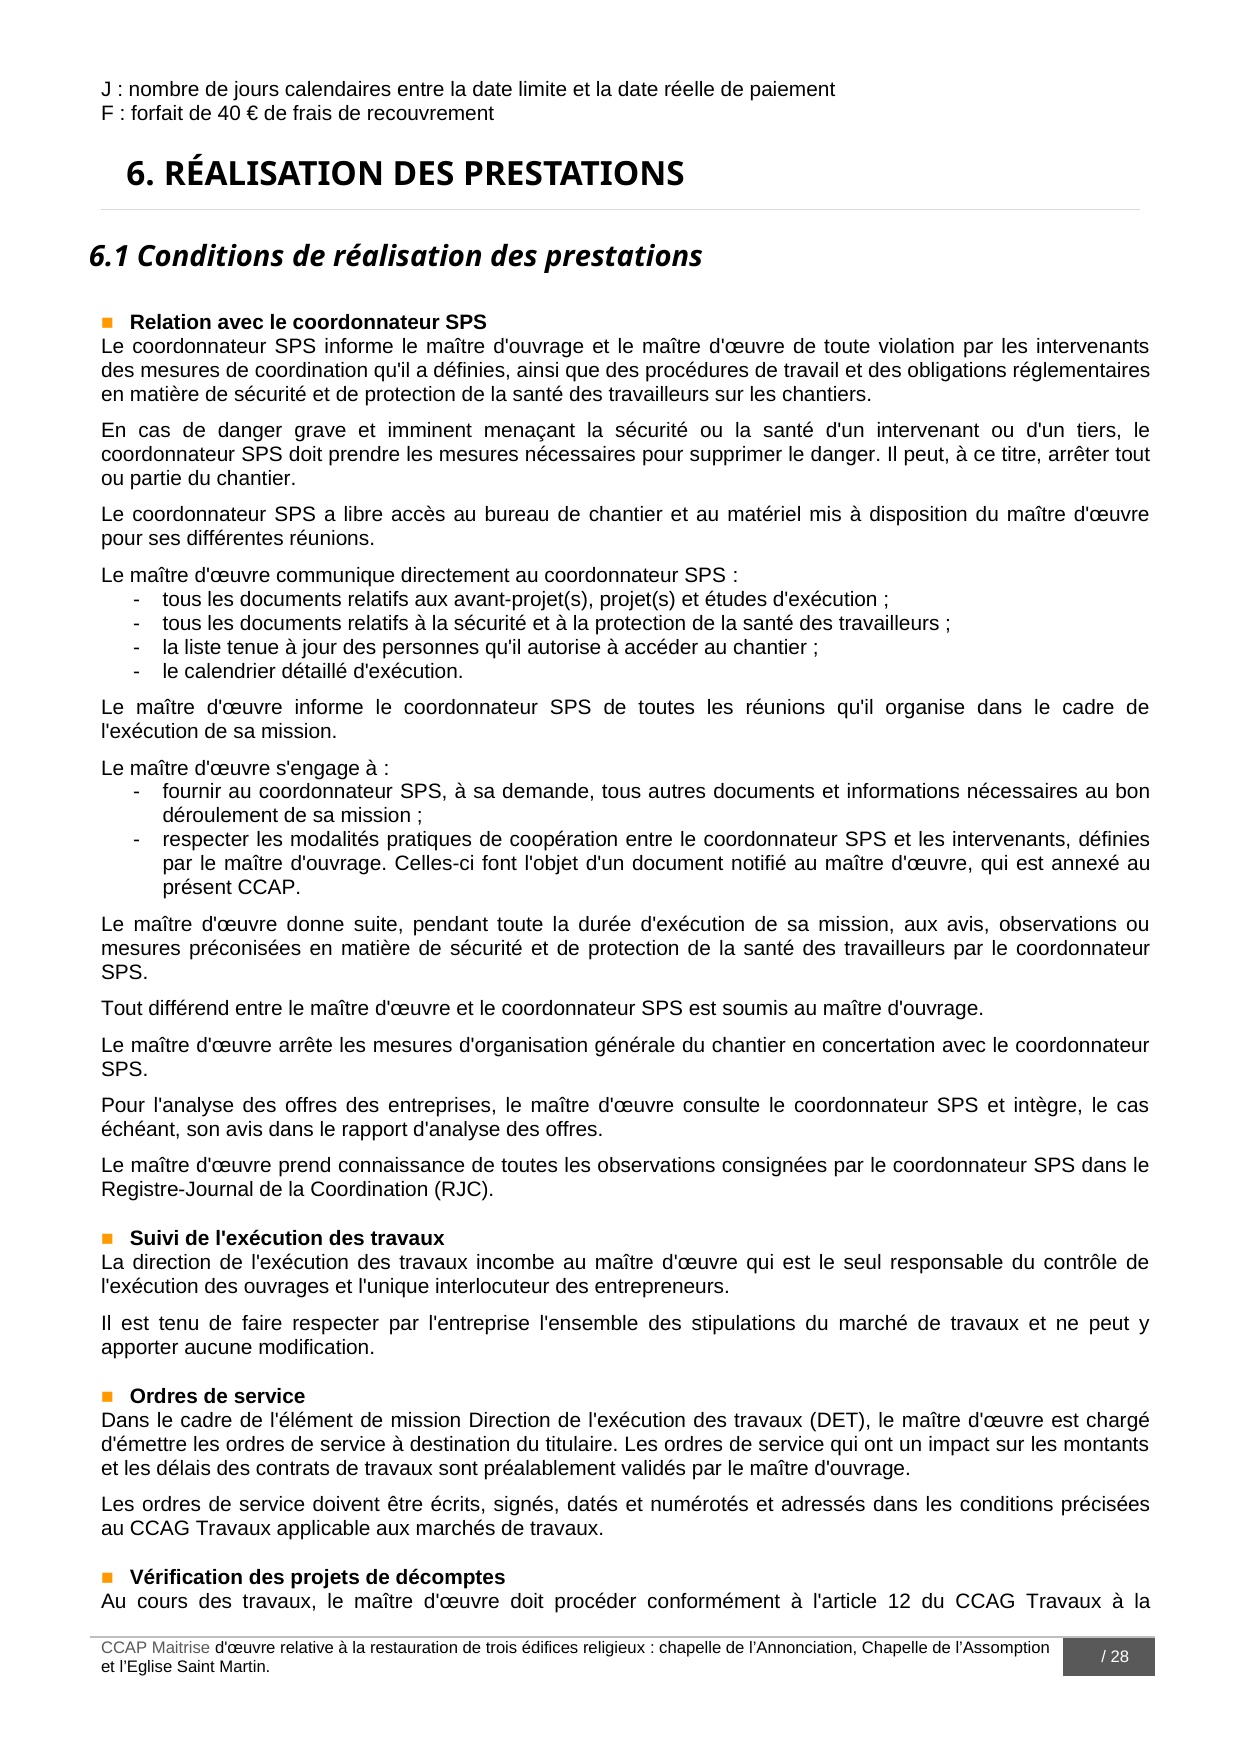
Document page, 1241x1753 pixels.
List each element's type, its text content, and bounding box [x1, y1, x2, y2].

text Le maître d'œuvre prend connaissance de toutes les observations consignées par le coordonnateur SPS dans le Registre-Journal de la Coordination (RJC). [101, 1153, 1152, 1201]
text - tous les documents relatifs aux avant-projet(s), projet(s) et études d'exécution ; [133, 587, 1152, 611]
text Le maître d'œuvre s'engage à : [101, 755, 1152, 779]
text Le maître d'œuvre donne suite, pendant toute la durée d'exécution de sa mission, aux avis, observations ou mesures préconisées en matière de sécurité et de protection de la santé des travailleurs par le coordonnateur SPS. [101, 912, 1152, 983]
text Il est tenu de faire respecter par l'entreprise l'ensemble des stipulations du marché de travaux et ne peut y apporter aucune modification. [101, 1311, 1152, 1358]
text - fournir au coordonnateur SPS, à sa demande, tous autres documents et informations nécessaires au bon déroulement de sa mission ; [133, 779, 1152, 827]
text - le calendrier détaillé d'exécution. [133, 658, 1152, 682]
text Le maître d'œuvre informe le coordonnateur SPS de toutes les réunions qu'il organise dans le cadre de l'exécution de sa mission. [101, 695, 1152, 743]
text Le maître d'œuvre arrête les mesures d'organisation générale du chantier en concertation avec le coordonnateur SPS. [101, 1032, 1152, 1080]
text Pour l'analyse des offres des entreprises, le maître d'œuvre consulte le coordonnateur SPS et intègre, le cas échéant, son avis dans le rapport d'analyse des offres. [101, 1093, 1152, 1141]
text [101, 1589, 1152, 1613]
text ■ Vérification des projets de décomptes [101, 1565, 1140, 1589]
text - respecter les modalités pratiques de coopération entre le coordonnateur SPS et les intervenants, définies par le maître d'ouvrage. Celles-ci font l'objet d'un document notifié au maître d'œuvre, qui est annexé au présent CCAP. [133, 827, 1152, 899]
subtitle 6.1 Conditions de réalisation des prestations [89, 235, 1152, 275]
text Les ordres de service doivent être écrits, signés, datés et numérotés et adressés dans les conditions précisées au CCAG Travaux applicable aux marchés de travaux. [101, 1492, 1152, 1540]
text Le coordonnateur SPS a libre accès au bureau de chantier et au matériel mis à disposition du maître d'œuvre pour ses différentes réunions. [101, 502, 1152, 550]
text La direction de l'exécution des travaux incombe au maître d'œuvre qui est le seul responsable du contrôle de l'exécution des ouvrages et l'unique interlocuteur des entrepreneurs. [101, 1250, 1152, 1298]
text Tout différend entre le maître d'œuvre et le coordonnateur SPS est soumis au maître d'ouvrage. [101, 996, 1152, 1020]
text - la liste tenue à jour des personnes qu'il autorise à accéder au chantier ; [133, 634, 1152, 658]
text Le coordonnateur SPS informe le maître d'ouvrage et le maître d'œuvre de toute violation par les intervenants des mesures de coordination qu'il a définies, ainsi que des procédures de travail et des obligations réglementaires en matière de sécurité et de protection de la santé des travailleurs sur les chantiers. [101, 333, 1152, 405]
text J : nombre de jours calendaires entre la date limite et la date réelle de paiement [101, 77, 1140, 101]
text ■ Ordres de service [101, 1383, 1140, 1407]
text En cas de danger grave et imminent menaçant la sécurité ou la santé d'un intervenant ou d'un tiers, le coordonnateur SPS doit prendre les mesures nécessaires pour supprimer le danger. Il peut, à ce titre, arrêter tout ou partie du chantier. [101, 418, 1152, 490]
text Le maître d'œuvre communique directement au coordonnateur SPS : [101, 563, 1152, 587]
text - tous les documents relatifs à la sécurité et à la protection de la santé des travailleurs ; [133, 611, 1152, 634]
text ■ Suivi de l'exécution des travaux [101, 1226, 1140, 1250]
text Dans le cadre de l'élément de mission Direction de l'exécution des travaux (DET), le maître d'œuvre est chargé d'émettre les ordres de service à destination du titulaire. Les ordres de service qui ont un impact sur les montants et les délais des contrats de travaux sont préalablement validés par le maître d'ouvrage. [101, 1407, 1152, 1479]
text F : forfait de 40 € de frais de recouvrement [101, 101, 1140, 125]
subtitle RÉALISATION DES PRESTATIONS [126, 150, 1152, 195]
text ■ Relation avec le coordonnateur SPS [101, 309, 1140, 333]
